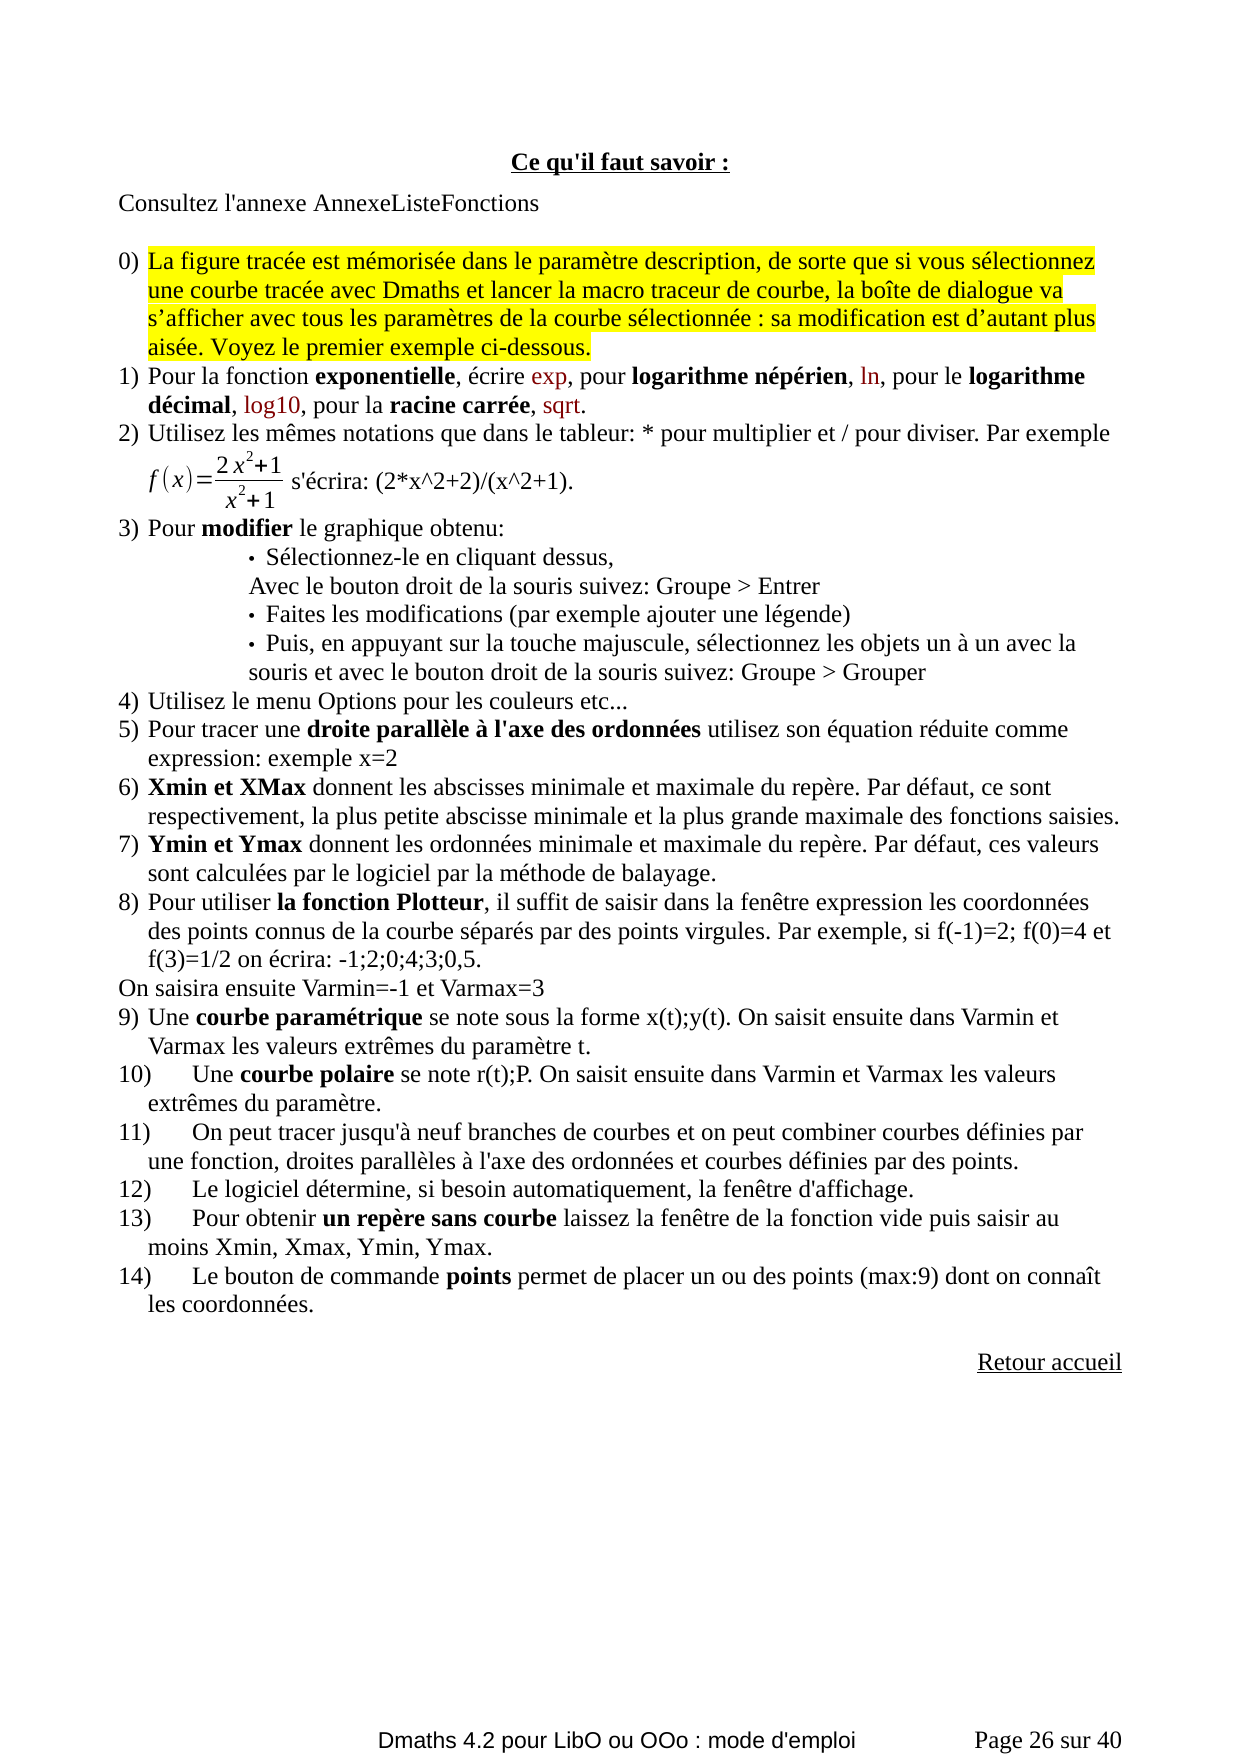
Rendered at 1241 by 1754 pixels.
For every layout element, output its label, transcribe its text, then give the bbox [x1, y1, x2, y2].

list Le logiciel détermine, si besoin automatiquement, la fenêtre d'affichage. [118, 1174, 1122, 1203]
list Pour utiliser la fonction Plotteur, il suffit de saisir dans la fenêtre expression les coordonnées des points connus de la courbe séparés par des points virgules. Par exemple, si f(-1)=2; f(0)=4 et f(3)=1/2 on écrira: -1;2;0;4;3;0,5. [118, 887, 1122, 973]
list Pour tracer une droite parallèle à l'axe des ordonnées utilisez son équation réduite comme expression: exemple x=2 [118, 714, 1122, 772]
text Ce qu'il faut savoir : [118, 147, 1122, 176]
list Une courbe paramétrique se note sous la forme x(t);y(t). On saisit ensuite dans Varmin et Varmax les valeurs extrêmes du paramètre t. [118, 1002, 1122, 1059]
text Retour accueil [118, 1347, 1122, 1376]
list Faites les modifications (par exemple ajouter une légende) [248, 599, 1122, 628]
list Utilisez le menu Options pour les couleurs etc... [118, 686, 1122, 714]
list Ymin et Ymax donnent les ordonnées minimale et maximale du repère. Par défaut, ces valeurs sont calculées par le logiciel par la méthode de balayage. [118, 829, 1122, 887]
list Pour la fonction exponentielle, écrire exp, pour logarithme népérien, ln, pour le logarithme décimal, log10, pour la racine carrée, sqrt. [118, 361, 1122, 418]
list Sélectionnez-le en cliquant dessus, Avec le bouton droit de la souris suivez: Groupe > Entrer [248, 542, 1122, 599]
list Utilisez les mêmes notations que dans le tableur: * pour multiplier et / pour diviser. Par exemple s'écrira: (2*x^2+2)/(x^2+1). [118, 418, 1122, 513]
list Pour modifier le graphique obtenu: [118, 513, 1122, 542]
text Consultez l'annexe AnnexeListeFonctions [118, 188, 1122, 217]
list Xmin et XMax donnent les abscisses minimale et maximale du repère. Par défaut, ce sont respectivement, la plus petite abscisse minimale et la plus grande maximale des fonctions saisies. [118, 772, 1122, 829]
list On peut tracer jusqu'à neuf branches de courbes et on peut combiner courbes définies par une fonction, droites parallèles à l'axe des ordonnées et courbes définies par des points. [118, 1117, 1122, 1174]
list Une courbe polaire se note r(t);P. On saisit ensuite dans Varmin et Varmax les valeurs extrêmes du paramètre. [118, 1059, 1122, 1117]
text On saisira ensuite Varmin=-1 et Varmax=3 [118, 973, 1122, 1002]
list La figure tracée est mémorisée dans le paramètre description, de sorte que si vous sélectionnez une courbe tracée avec Dmaths et lancer la macro traceur de courbe, la boîte de dialogue va s’afficher avec tous les paramètres de la courbe sélectionnée : sa modification est d’autant plus aisée. Voyez le premier exemple ci-dessous. [118, 246, 1122, 361]
list Pour obtenir un repère sans courbe laissez la fenêtre de la fonction vide puis saisir au moins Xmin, Xmax, Ymin, Ymax. [118, 1203, 1122, 1261]
list Le bouton de commande points permet de placer un ou des points (max:9) dont on connaît les coordonnées. [118, 1261, 1122, 1318]
list Puis, en appuyant sur la touche majuscule, sélectionnez les objets un à un avec la souris et avec le bouton droit de la souris suivez: Groupe > Grouper [248, 628, 1122, 686]
